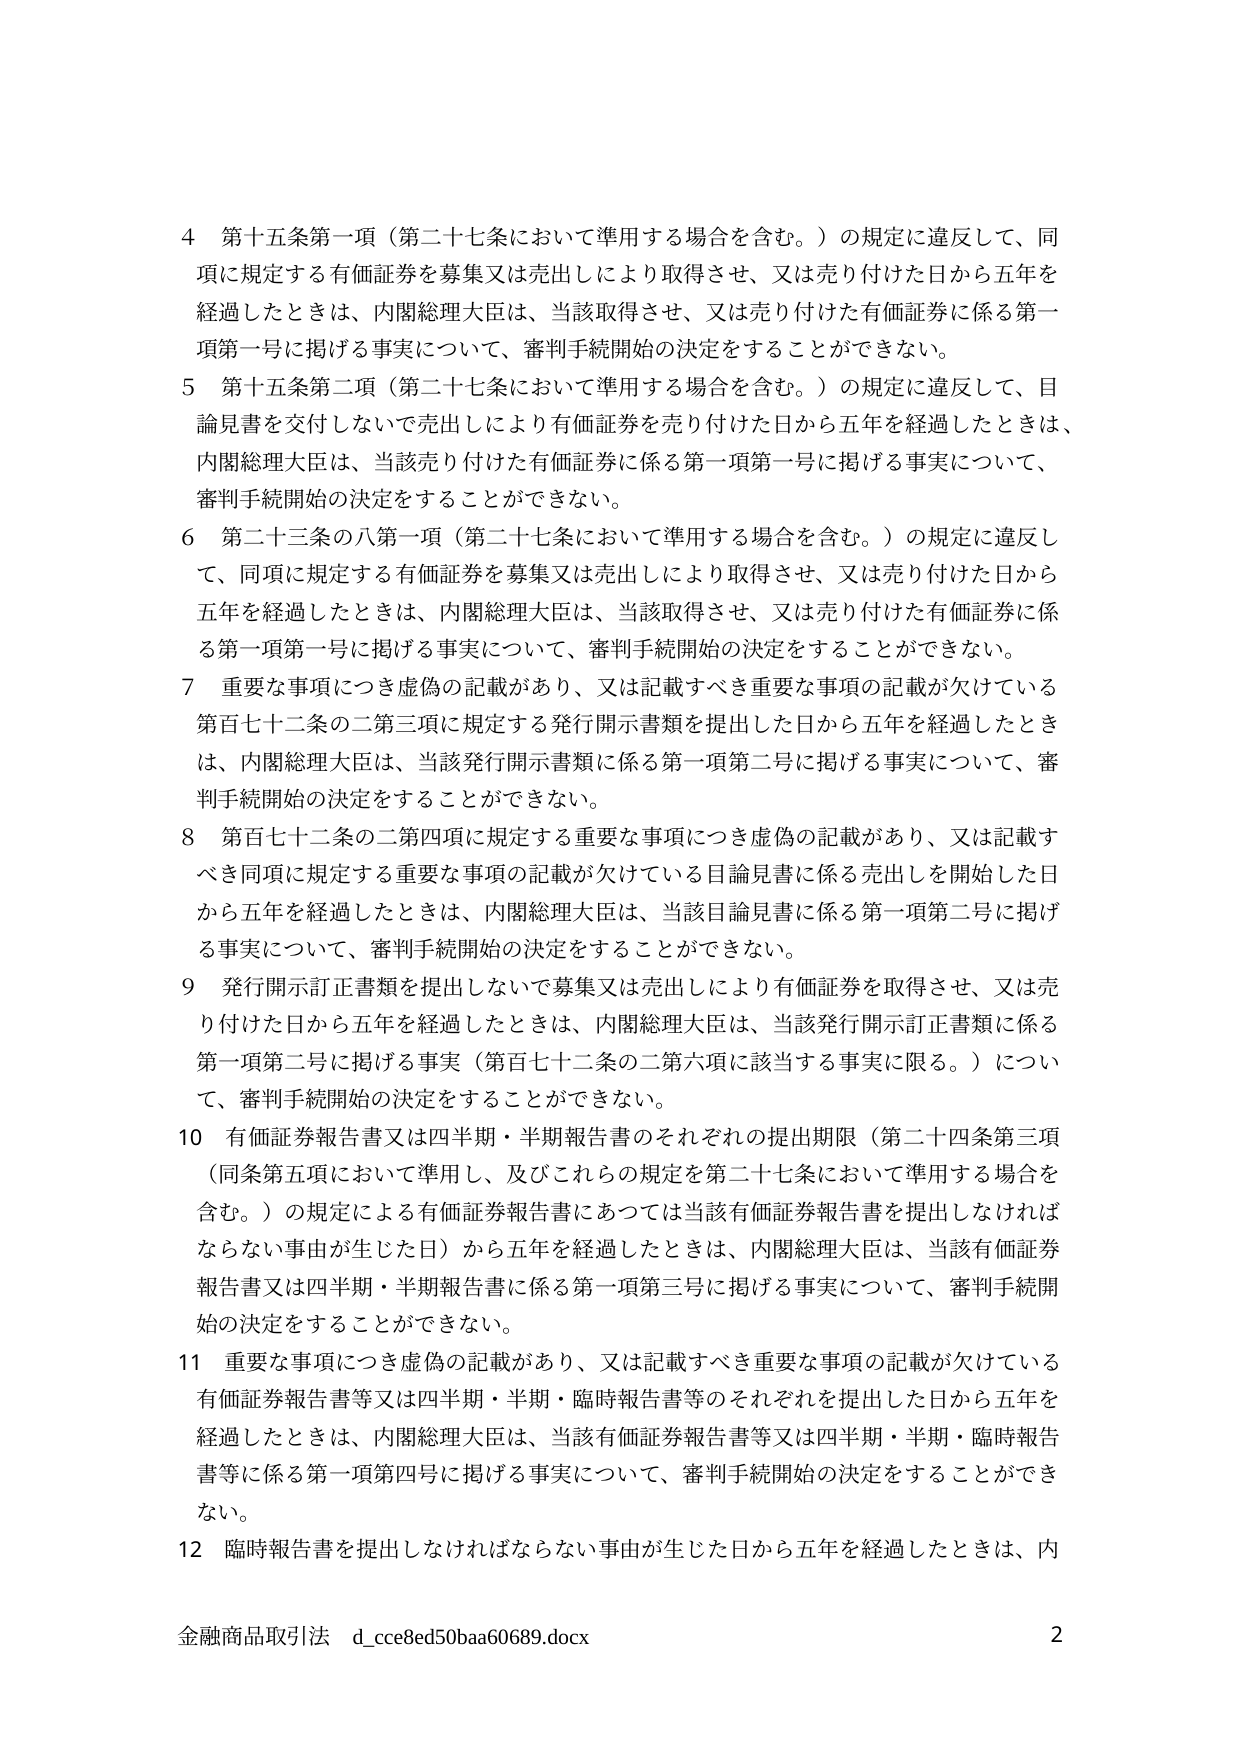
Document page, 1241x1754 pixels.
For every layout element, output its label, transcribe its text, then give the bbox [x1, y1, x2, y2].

text 10 有価証券報告書又は四半期・半期報告書のそれぞれの提出期限（第二十四条第三項（同条第五項において準用し、及びこれらの規定を第二十七条において準用する場合を含む。）の規定による有価証券報告書にあつては当該有価証券報告書を提出しなければならない事由が生じた日）から五年を経過したときは、内閣総理大臣は、当該有価証券報告書又は四半期・半期報告書に係る第一項第三号に掲げる事実について、審判手続開始の決定をすることができない。 [177, 1117, 1063, 1342]
text ５ 第十五条第二項（第二十七条において準用する場合を含む。）の規定に違反して、目論見書を交付しないで売出しにより有価証券を売り付けた日から五年を経過したときは、内閣総理大臣は、当該売り付けた有価証券に係る第一項第一号に掲げる事実について、審判手続開始の決定をすることができない。 [177, 367, 1063, 517]
text ４ 第十五条第一項（第二十七条において準用する場合を含む。）の規定に違反して、同項に規定する有価証券を募集又は売出しにより取得させ、又は売り付けた日から五年を経過したときは、内閣総理大臣は、当該取得させ、又は売り付けた有価証券に係る第一項第一号に掲げる事実について、審判手続開始の決定をすることができない。 [177, 217, 1063, 367]
text ９ 発行開示訂正書類を提出しないで募集又は売出しにより有価証券を取得させ、又は売り付けた日から五年を経過したときは、内閣総理大臣は、当該発行開示訂正書類に係る第一項第二号に掲げる事実（第百七十二条の二第六項に該当する事実に限る。）について、審判手続開始の決定をすることができない。 [177, 967, 1063, 1117]
text ８ 第百七十二条の二第四項に規定する重要な事項につき虚偽の記載があり、又は記載すべき同項に規定する重要な事項の記載が欠けている目論見書に係る売出しを開始した日から五年を経過したときは、内閣総理大臣は、当該目論見書に係る第一項第二号に掲げる事実について、審判手続開始の決定をすることができない。 [177, 817, 1063, 967]
text ６ 第二十三条の八第一項（第二十七条において準用する場合を含む。）の規定に違反して、同項に規定する有価証券を募集又は売出しにより取得させ、又は売り付けた日から五年を経過したときは、内閣総理大臣は、当該取得させ、又は売り付けた有価証券に係る第一項第一号に掲げる事実について、審判手続開始の決定をすることができない。 [177, 517, 1063, 667]
text ７ 重要な事項につき虚偽の記載があり、又は記載すべき重要な事項の記載が欠けている第百七十二条の二第三項に規定する発行開示書類を提出した日から五年を経過したときは、内閣総理大臣は、当該発行開示書類に係る第一項第二号に掲げる事実について、審判手続開始の決定をすることができない。 [177, 667, 1063, 817]
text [177, 1529, 1063, 1567]
text 11 重要な事項につき虚偽の記載があり、又は記載すべき重要な事項の記載が欠けている有価証券報告書等又は四半期・半期・臨時報告書等のそれぞれを提出した日から五年を経過したときは、内閣総理大臣は、当該有価証券報告書等又は四半期・半期・臨時報告書等に係る第一項第四号に掲げる事実について、審判手続開始の決定をすることができない。 [177, 1342, 1063, 1529]
